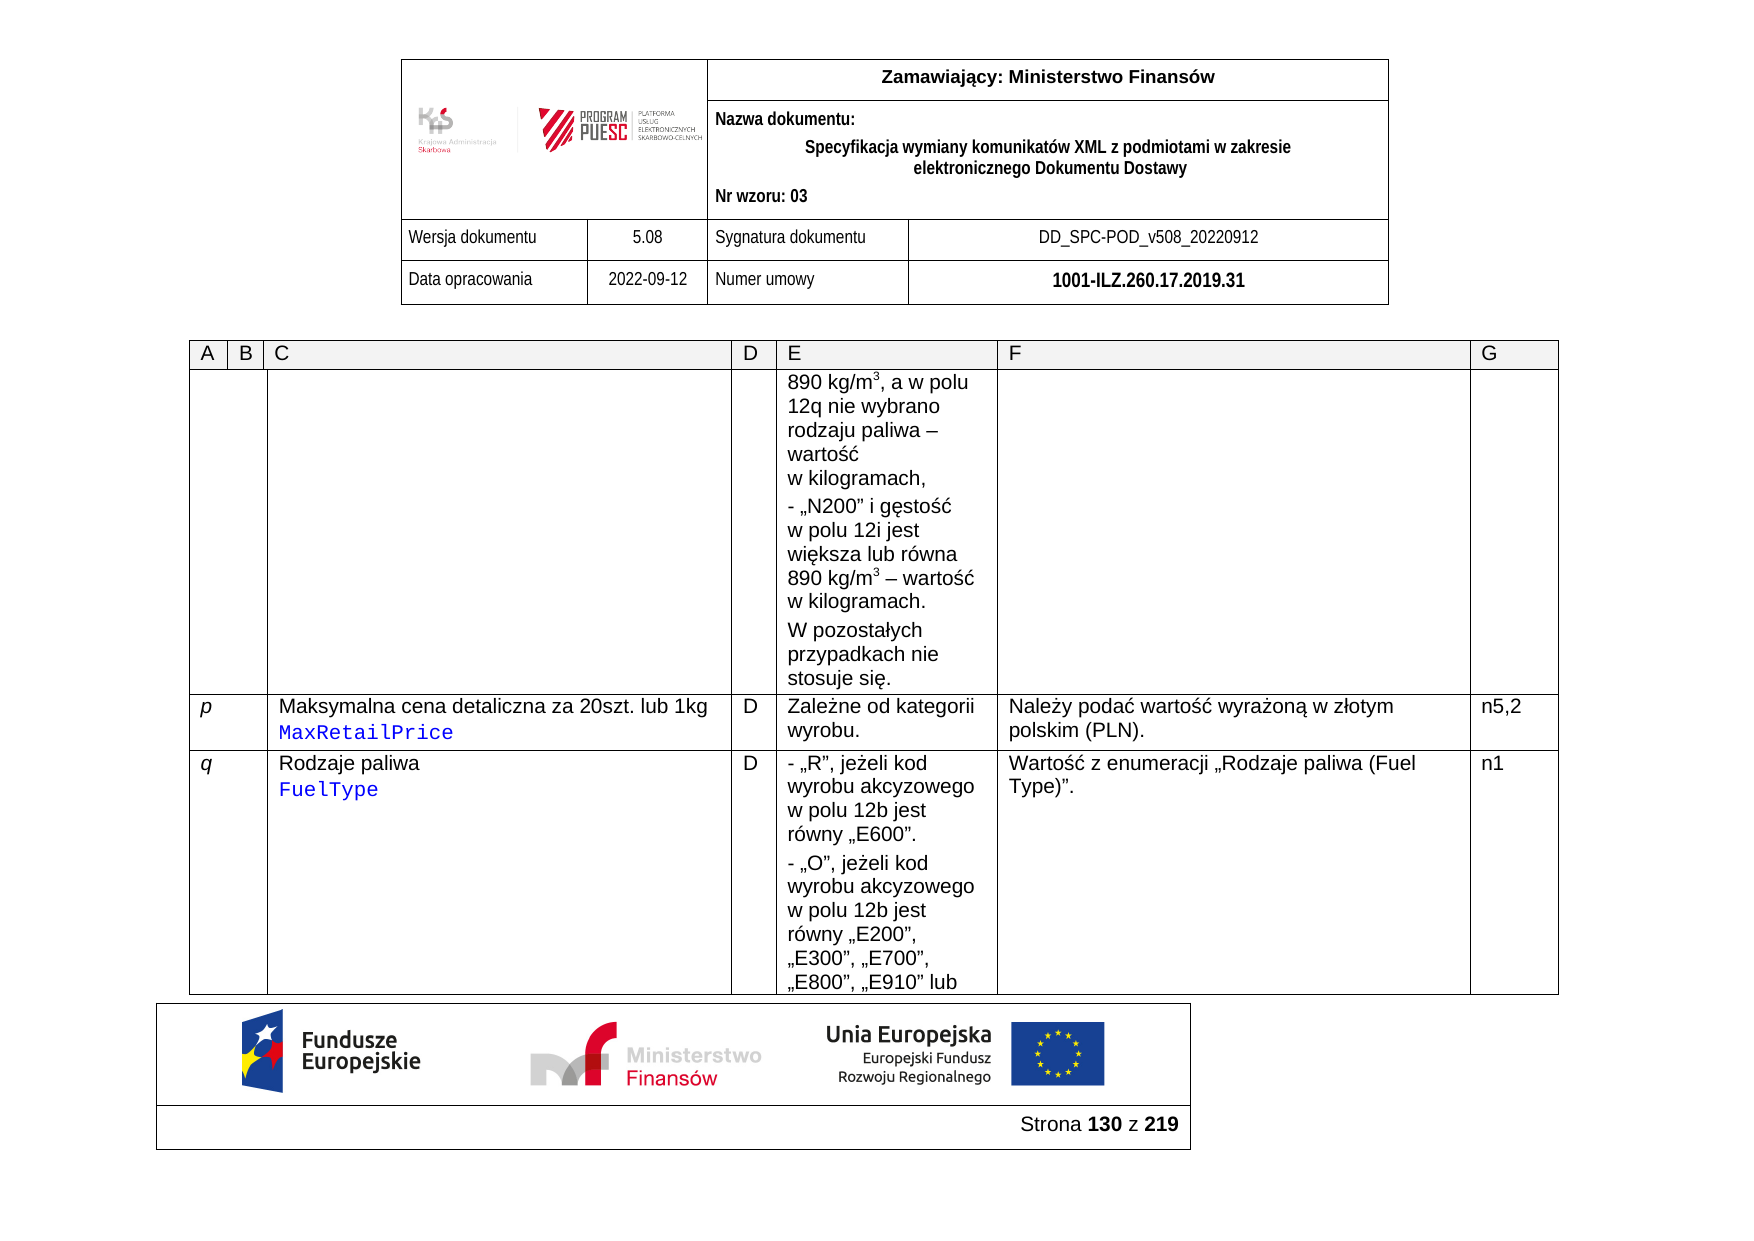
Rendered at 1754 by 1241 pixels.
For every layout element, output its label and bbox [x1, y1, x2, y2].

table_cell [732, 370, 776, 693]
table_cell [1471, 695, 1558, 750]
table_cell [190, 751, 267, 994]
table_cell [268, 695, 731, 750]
picture [408, 97, 702, 163]
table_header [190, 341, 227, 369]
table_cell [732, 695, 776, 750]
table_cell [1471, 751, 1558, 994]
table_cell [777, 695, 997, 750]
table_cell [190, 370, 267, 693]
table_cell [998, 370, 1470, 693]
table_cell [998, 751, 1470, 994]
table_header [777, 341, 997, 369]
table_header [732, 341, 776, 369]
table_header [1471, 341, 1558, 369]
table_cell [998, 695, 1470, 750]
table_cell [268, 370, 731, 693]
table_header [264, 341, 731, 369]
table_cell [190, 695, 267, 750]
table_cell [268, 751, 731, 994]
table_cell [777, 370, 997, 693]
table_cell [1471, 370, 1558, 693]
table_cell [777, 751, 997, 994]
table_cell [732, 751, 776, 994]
picture [242, 1009, 1105, 1093]
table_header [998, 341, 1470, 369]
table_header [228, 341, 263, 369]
